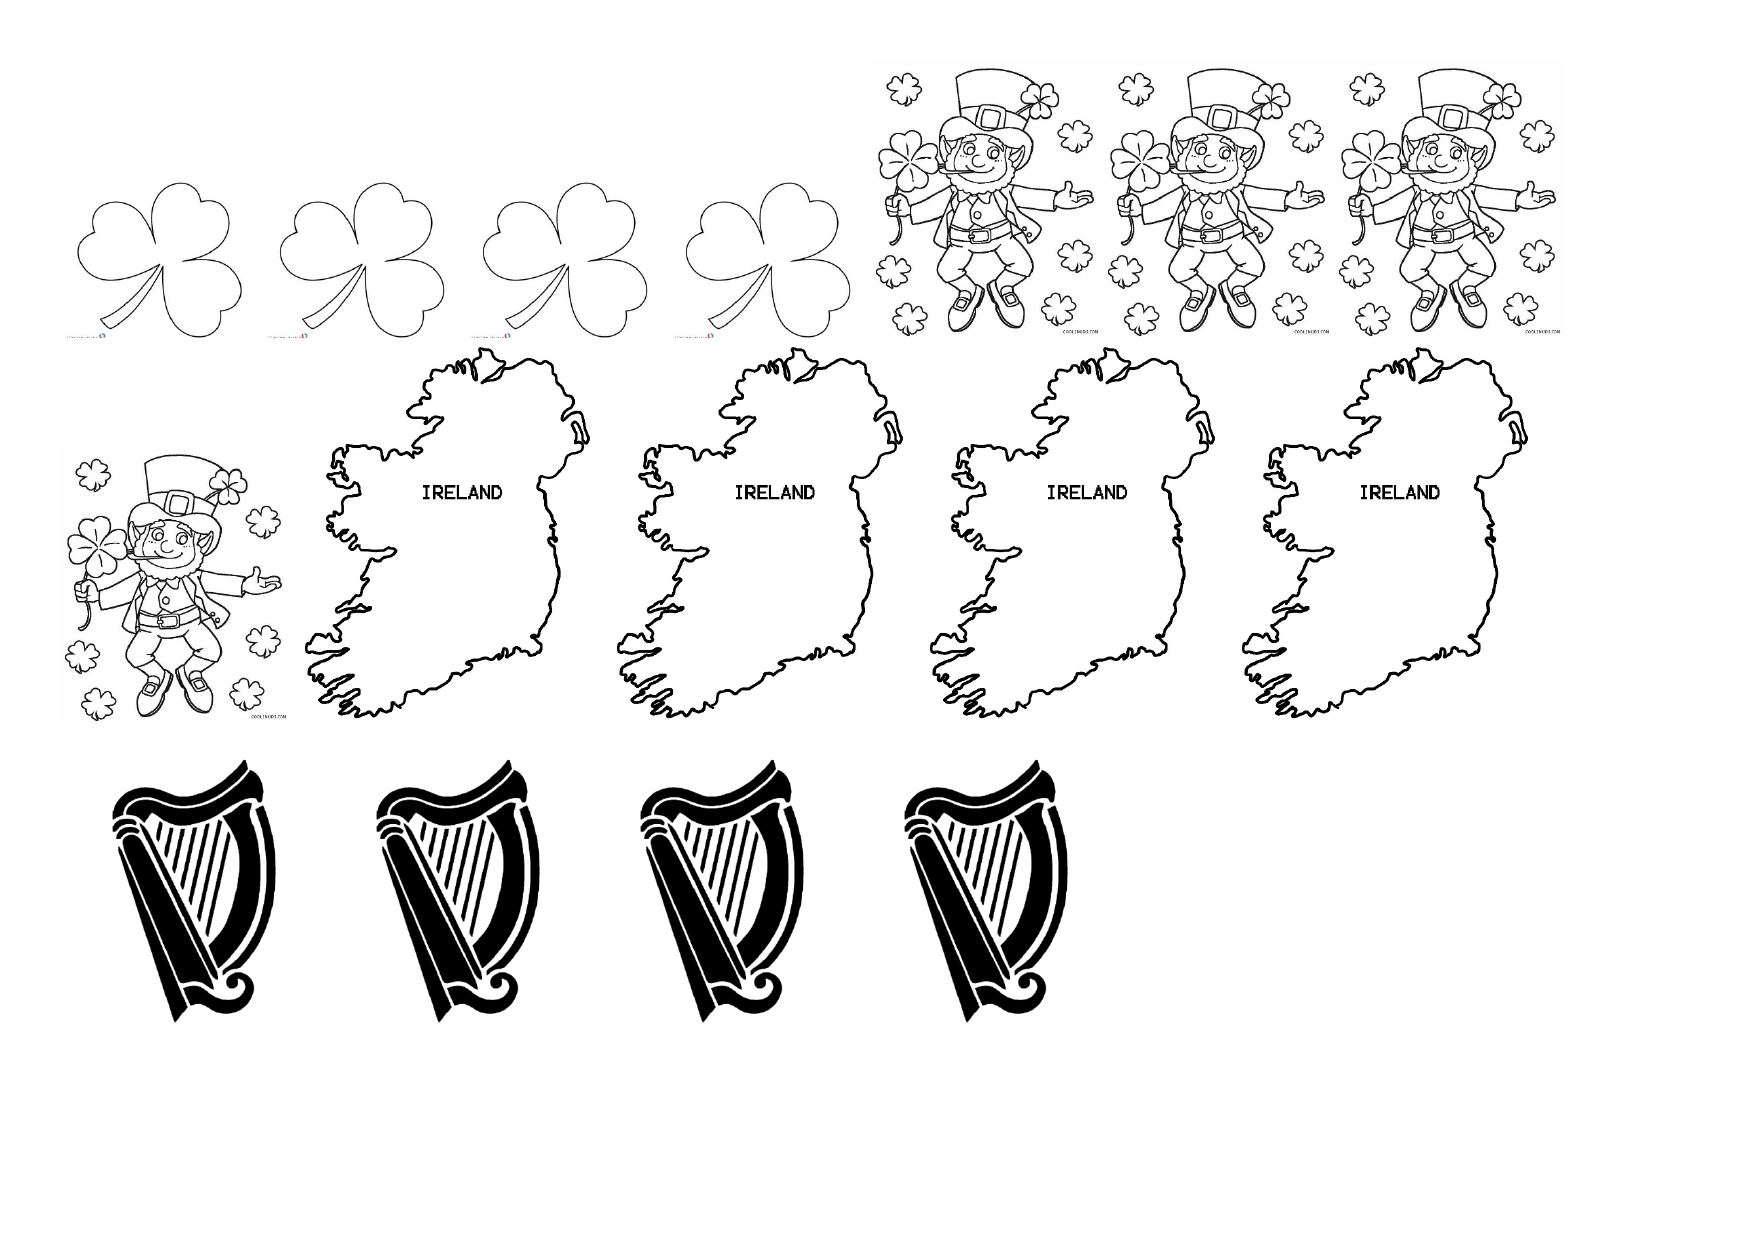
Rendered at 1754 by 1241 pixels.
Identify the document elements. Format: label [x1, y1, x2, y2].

picture [59, 59, 1565, 338]
picture [59, 339, 1541, 723]
picture [59, 724, 1116, 1063]
